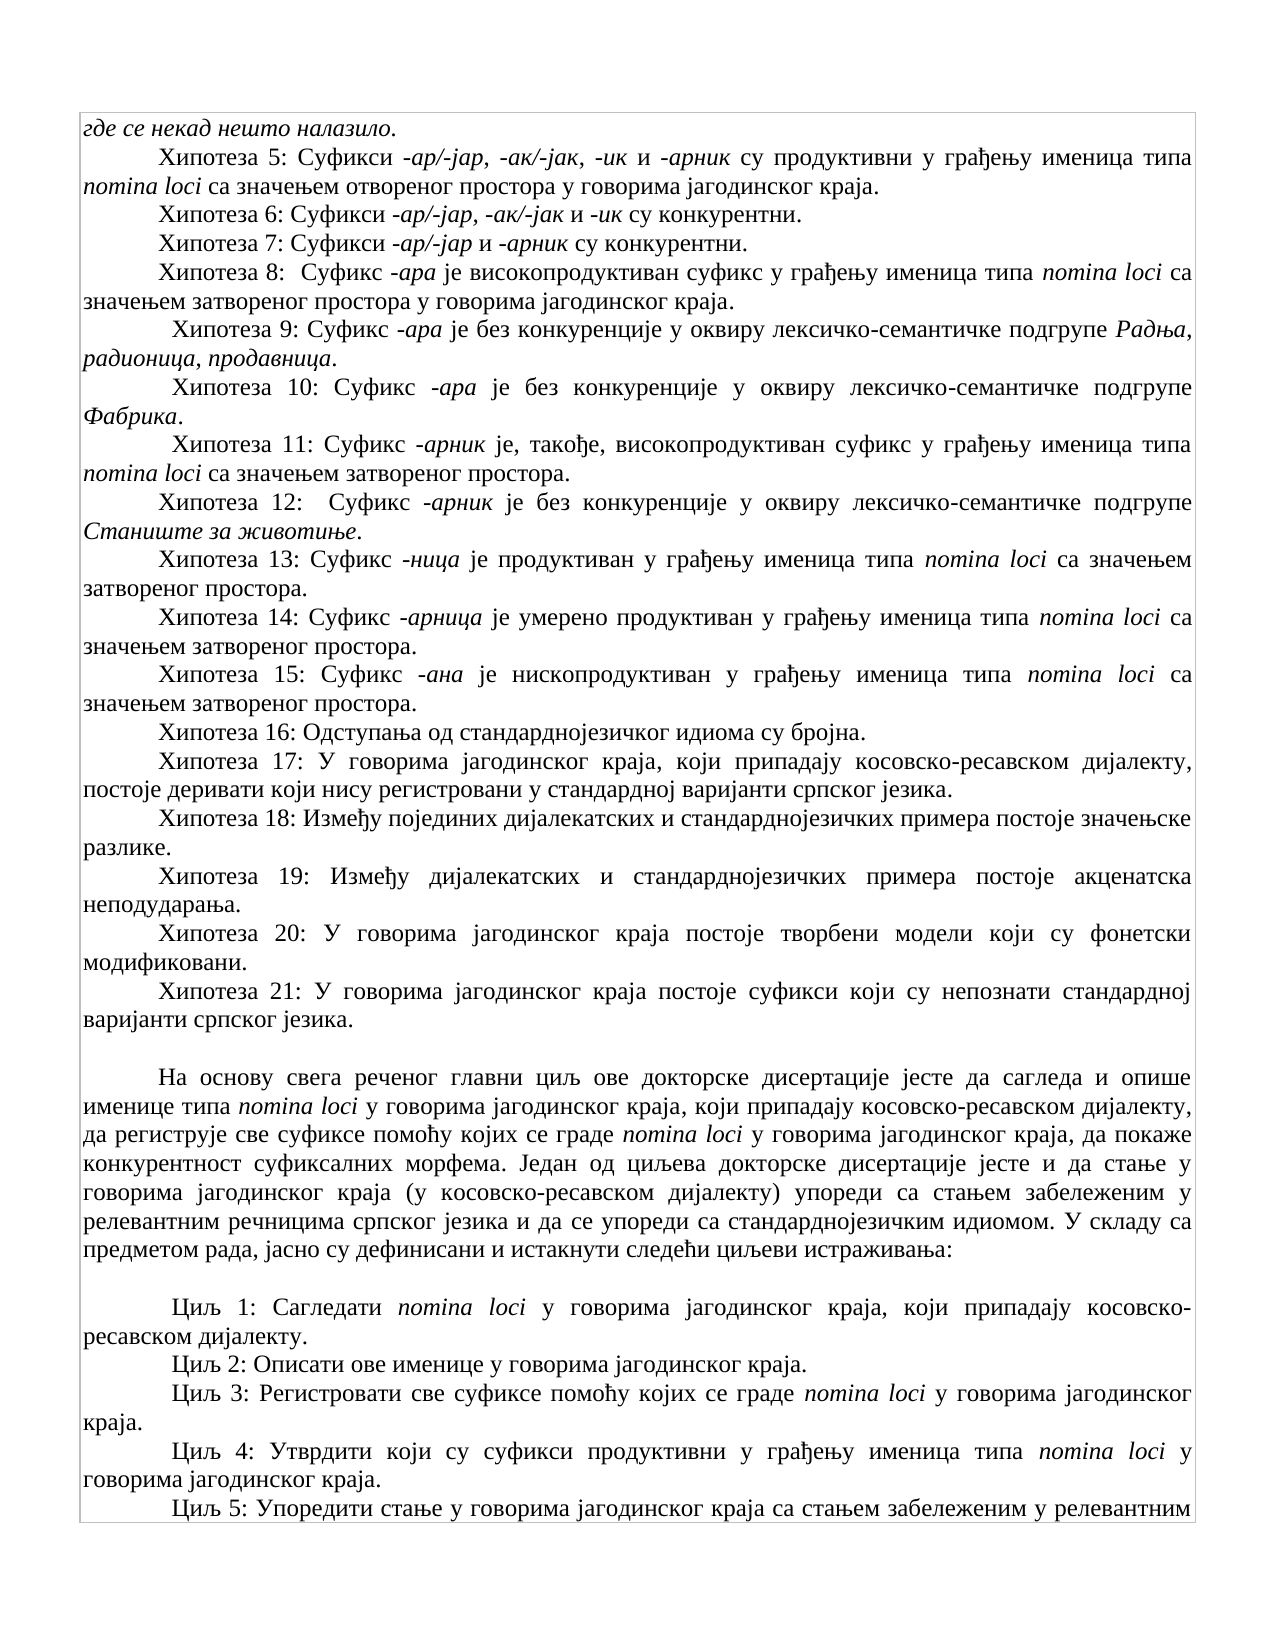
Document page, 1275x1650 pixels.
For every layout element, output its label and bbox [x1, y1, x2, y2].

table_cell [81, 113, 1195, 1522]
